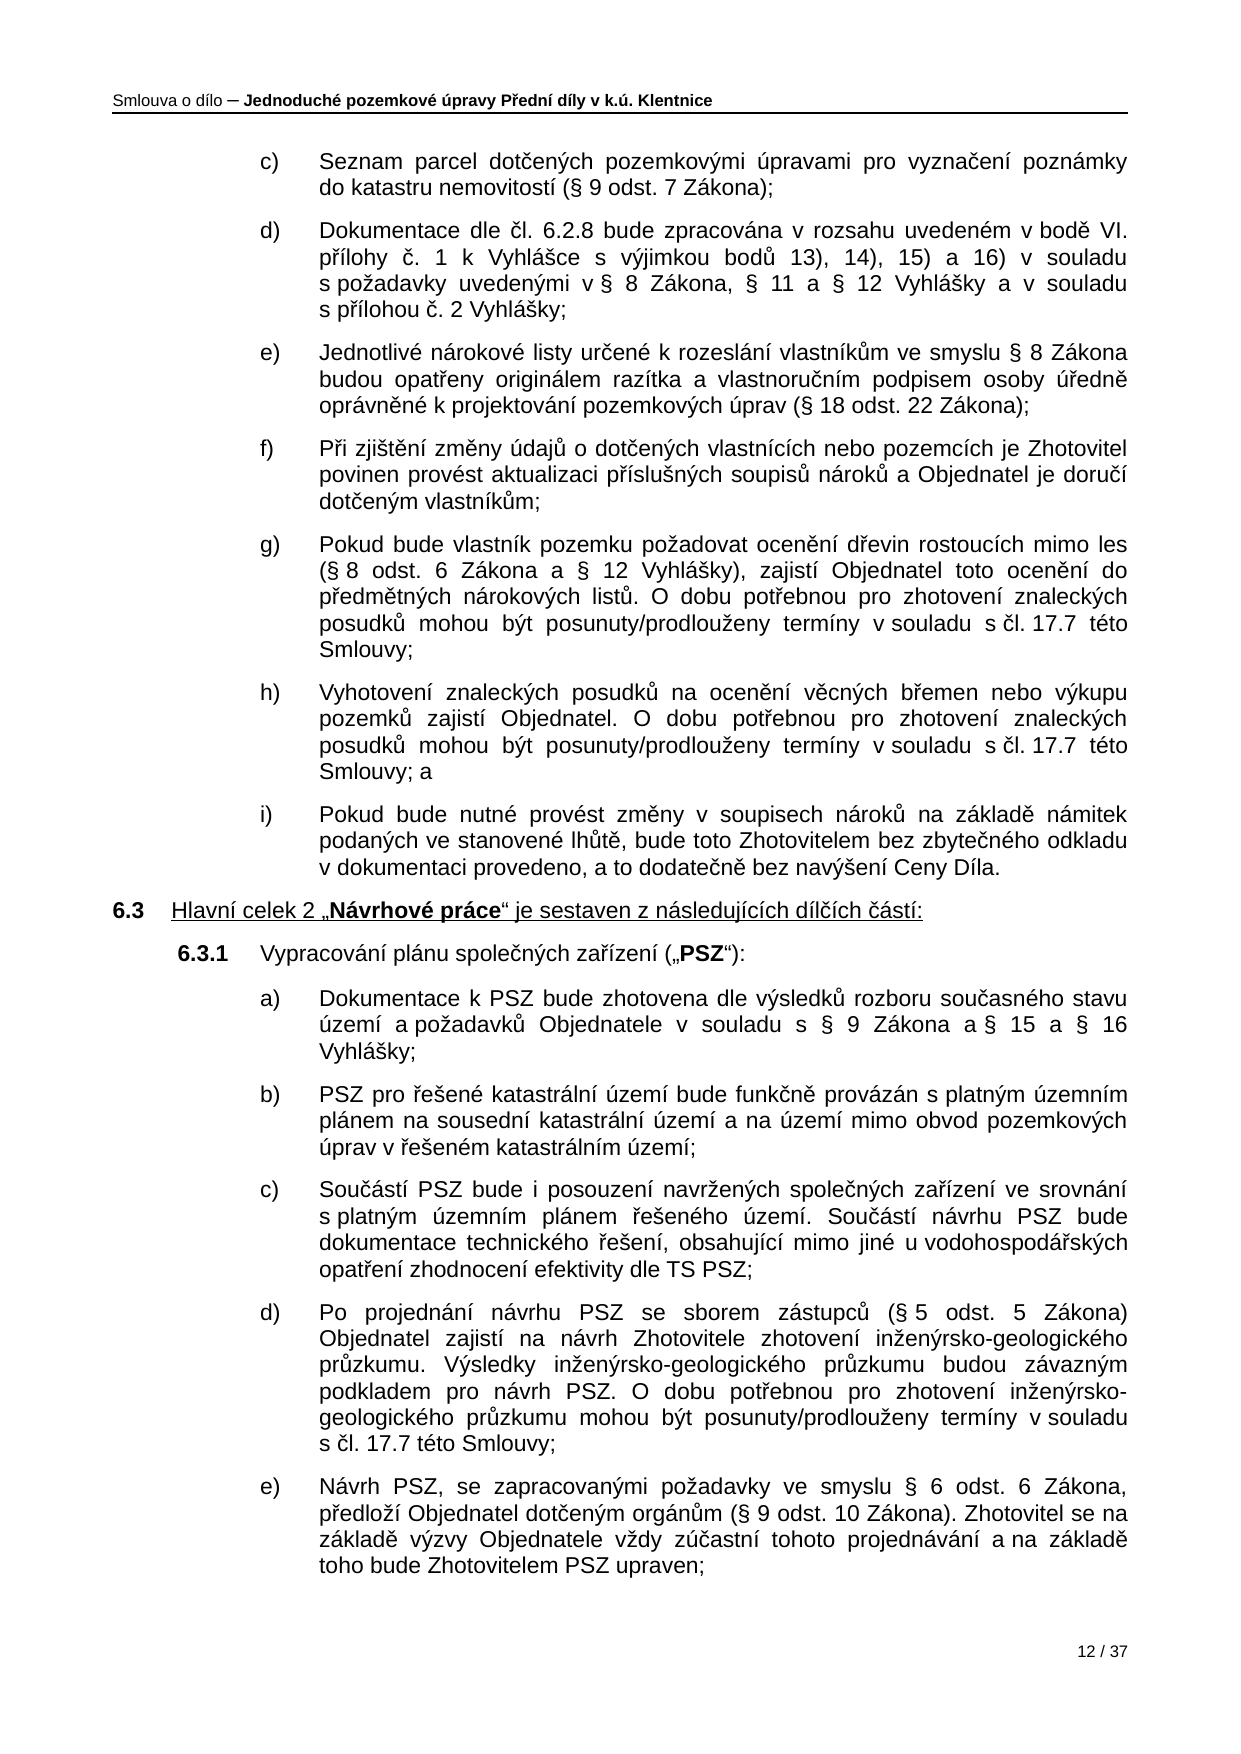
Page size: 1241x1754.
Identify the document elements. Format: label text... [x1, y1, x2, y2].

list Pokud bude nutné provést změny v soupisech nároků na základě námitek podaných ve stanovené lhůtě, bude toto Zhotovitelem bez zbytečného odkladu v dokumentaci provedeno, a to dodatečně bez navýšení Ceny Díla. [260, 801, 1128, 880]
list Součástí PSZ bude i posouzení navržených společných zařízení ve srovnání s platným územním plánem řešeného území. Součástí návrhu PSZ bude dokumentace technického řešení, obsahující mimo jiné u vodohospodářských opatření zhodnocení efektivity dle TS PSZ; [260, 1176, 1128, 1282]
list Vyhotovení znaleckých posudků na ocenění věcných břemen nebo výkupu pozemků zajistí Objednatel. O dobu potřebnou pro zhotovení znaleckých posudků mohou být posunuty/prodlouženy termíny v souladu s čl. 17.7 této Smlouvy; a [260, 679, 1128, 784]
list PSZ pro řešené katastrální území bude funkčně provázán s platným územním plánem na sousední katastrální území a na území mimo obvod pozemkových úprav v řešeném katastrálním území; [260, 1081, 1128, 1160]
text Hlavní celek 2 „Návrhové práce“ je sestaven z následujících dílčích částí: [112, 897, 1128, 923]
list Jednotlivé nárokové listy určené k rozeslání vlastníkům ve smyslu § 8 Zákona budou opatřeny originálem razítka a vlastnoručním podpisem osoby úředně oprávněné k projektování pozemkových úprav (§ 18 odst. 22 Zákona); [260, 339, 1128, 418]
list Seznam parcel dotčených pozemkovými úpravami pro vyznačení poznámky do katastru nemovitostí (§ 9 odst. 7 Zákona); [260, 148, 1128, 200]
list Pokud bude vlastník pozemku požadovat ocenění dřevin rostoucích mimo les (§ 8 odst. 6 Zákona a § 12 Vyhlášky), zajistí Objednatel toto ocenění do předmětných nárokových listů. O dobu potřebnou pro zhotovení znaleckých posudků mohou být posunuty/prodlouženy termíny v souladu s čl. 17.7 této Smlouvy; [260, 531, 1128, 662]
list Návrh PSZ, se zapracovanými požadavky ve smyslu § 6 odst. 6 Zákona, předloží Objednatel dotčeným orgánům (§ 9 odst. 10 Zákona). Zhotovitel se na základě výzvy Objednatele vždy zúčastní tohoto projednávání a na základě toho bude Zhotovitelem PSZ upraven; [260, 1473, 1128, 1579]
list Dokumentace dle čl. 6.2.8 bude zpracována v rozsahu uvedeném v bodě VI. přílohy č. 1 k Vyhlášce s výjimkou bodů 13), 14), 15) a 16) v souladu s požadavky uvedenými v § 8 Zákona, § 11 a § 12 Vyhlášky a v souladu s přílohou č. 2 Vyhlášky; [260, 217, 1128, 322]
text Vypracování plánu společných zařízení („PSZ“): [177, 940, 1128, 966]
list Dokumentace k PSZ bude zhotovena dle výsledků rozboru současného stavu území a požadavků Objednatele v souladu s § 9 Zákona a § 15 a § 16 Vyhlášky; [260, 985, 1128, 1064]
list Po projednání návrhu PSZ se sborem zástupců (§ 5 odst. 5 Zákona) Objednatel zajistí na návrh Zhotovitele zhotovení inženýrsko-geologického průzkumu. Výsledky inženýrsko-geologického průzkumu budou závazným podkladem pro návrh PSZ. O dobu potřebnou pro zhotovení inženýrsko-geologického průzkumu mohou být posunuty/prodlouženy termíny v souladu s čl. 17.7 této Smlouvy; [260, 1298, 1128, 1457]
list Při zjištění změny údajů o dotčených vlastnících nebo pozemcích je Zhotovitel povinen provést aktualizaci příslušných soupisů nároků a Objednatel je doručí dotčeným vlastníkům; [260, 435, 1128, 514]
